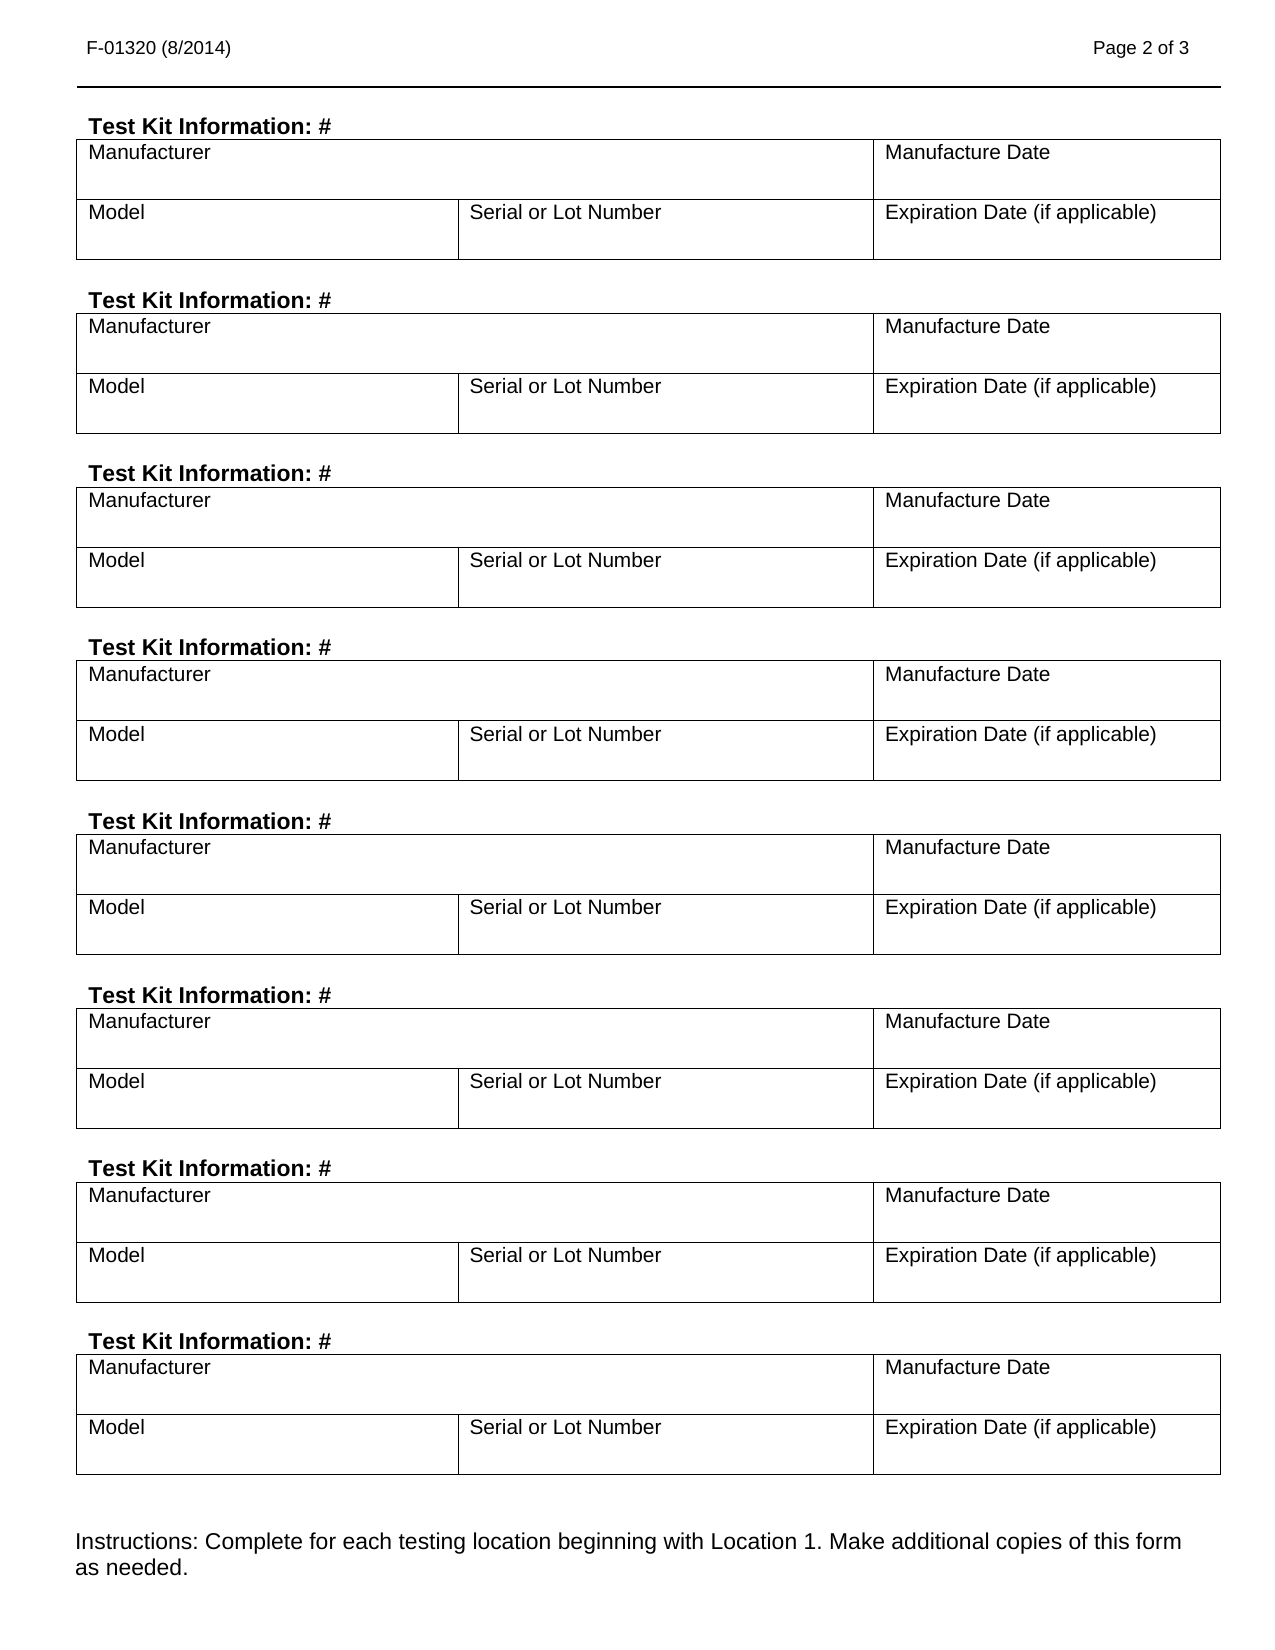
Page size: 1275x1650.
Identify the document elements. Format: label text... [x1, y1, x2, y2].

table_cell Expiration Date (if applicable) [874, 374, 1220, 433]
table_cell Serial or Lot Number [459, 895, 873, 954]
table_cell Serial or Lot Number [459, 721, 873, 780]
table_cell Test Kit Information: # [77, 1303, 1221, 1354]
table_cell Manufacturer [77, 1355, 873, 1414]
table_cell Manufacture Date [874, 1009, 1220, 1068]
table_cell Serial or Lot Number [459, 1243, 873, 1302]
table_cell Model [77, 548, 458, 607]
table_cell Test Kit Information: # [77, 608, 1221, 660]
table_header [77, 88, 1221, 139]
table_cell Manufacturer [77, 661, 873, 720]
table_cell Model [77, 1069, 458, 1128]
table_cell Serial or Lot Number [459, 374, 873, 433]
table_cell Manufacture Date [874, 488, 1220, 547]
table_cell Model [77, 374, 458, 433]
table_cell Test Kit Information: # [77, 1129, 1221, 1182]
table_cell Manufacture Date [874, 314, 1220, 373]
table_cell Manufacture Date [874, 1355, 1220, 1414]
table_cell Serial or Lot Number [459, 548, 873, 607]
table_cell Expiration Date (if applicable) [874, 1415, 1220, 1474]
table_cell Expiration Date (if applicable) [874, 895, 1220, 954]
table_cell Manufacturer [77, 835, 873, 894]
table_cell Manufacture Date [874, 1183, 1220, 1242]
table_cell Manufacturer [77, 314, 873, 373]
table_cell Expiration Date (if applicable) [874, 1243, 1220, 1302]
table_cell Manufacturer [77, 140, 873, 199]
table_cell Model [77, 1415, 458, 1474]
table_cell Model [77, 1243, 458, 1302]
table_cell Expiration Date (if applicable) [874, 1069, 1220, 1128]
table_cell Manufacturer [77, 1009, 873, 1068]
table_cell Manufacture Date [874, 661, 1220, 720]
table_cell Test Kit Information: # [77, 434, 1221, 487]
table_cell Model [77, 895, 458, 954]
table_cell Model [77, 721, 458, 780]
table_cell Expiration Date (if applicable) [874, 548, 1220, 607]
table_cell Manufacture Date [874, 835, 1220, 894]
table_cell Model [77, 200, 458, 259]
table_cell Manufacture Date [874, 140, 1220, 199]
table_cell Expiration Date (if applicable) [874, 200, 1220, 259]
table_cell Manufacturer [77, 488, 873, 547]
table_cell Serial or Lot Number [459, 1069, 873, 1128]
text Instructions: Complete for each testing location beginning with Location 1. Make additional copies of this form as needed. [75, 1528, 1200, 1581]
table_cell Test Kit Information: # [77, 955, 1221, 1008]
table_cell Serial or Lot Number [459, 200, 873, 259]
table_cell Manufacturer [77, 1183, 873, 1242]
table_cell Serial or Lot Number [459, 1415, 873, 1474]
table_cell Expiration Date (if applicable) [874, 721, 1220, 780]
table_cell Test Kit Information: # [77, 781, 1221, 834]
table_cell Test Kit Information: # [77, 260, 1221, 313]
